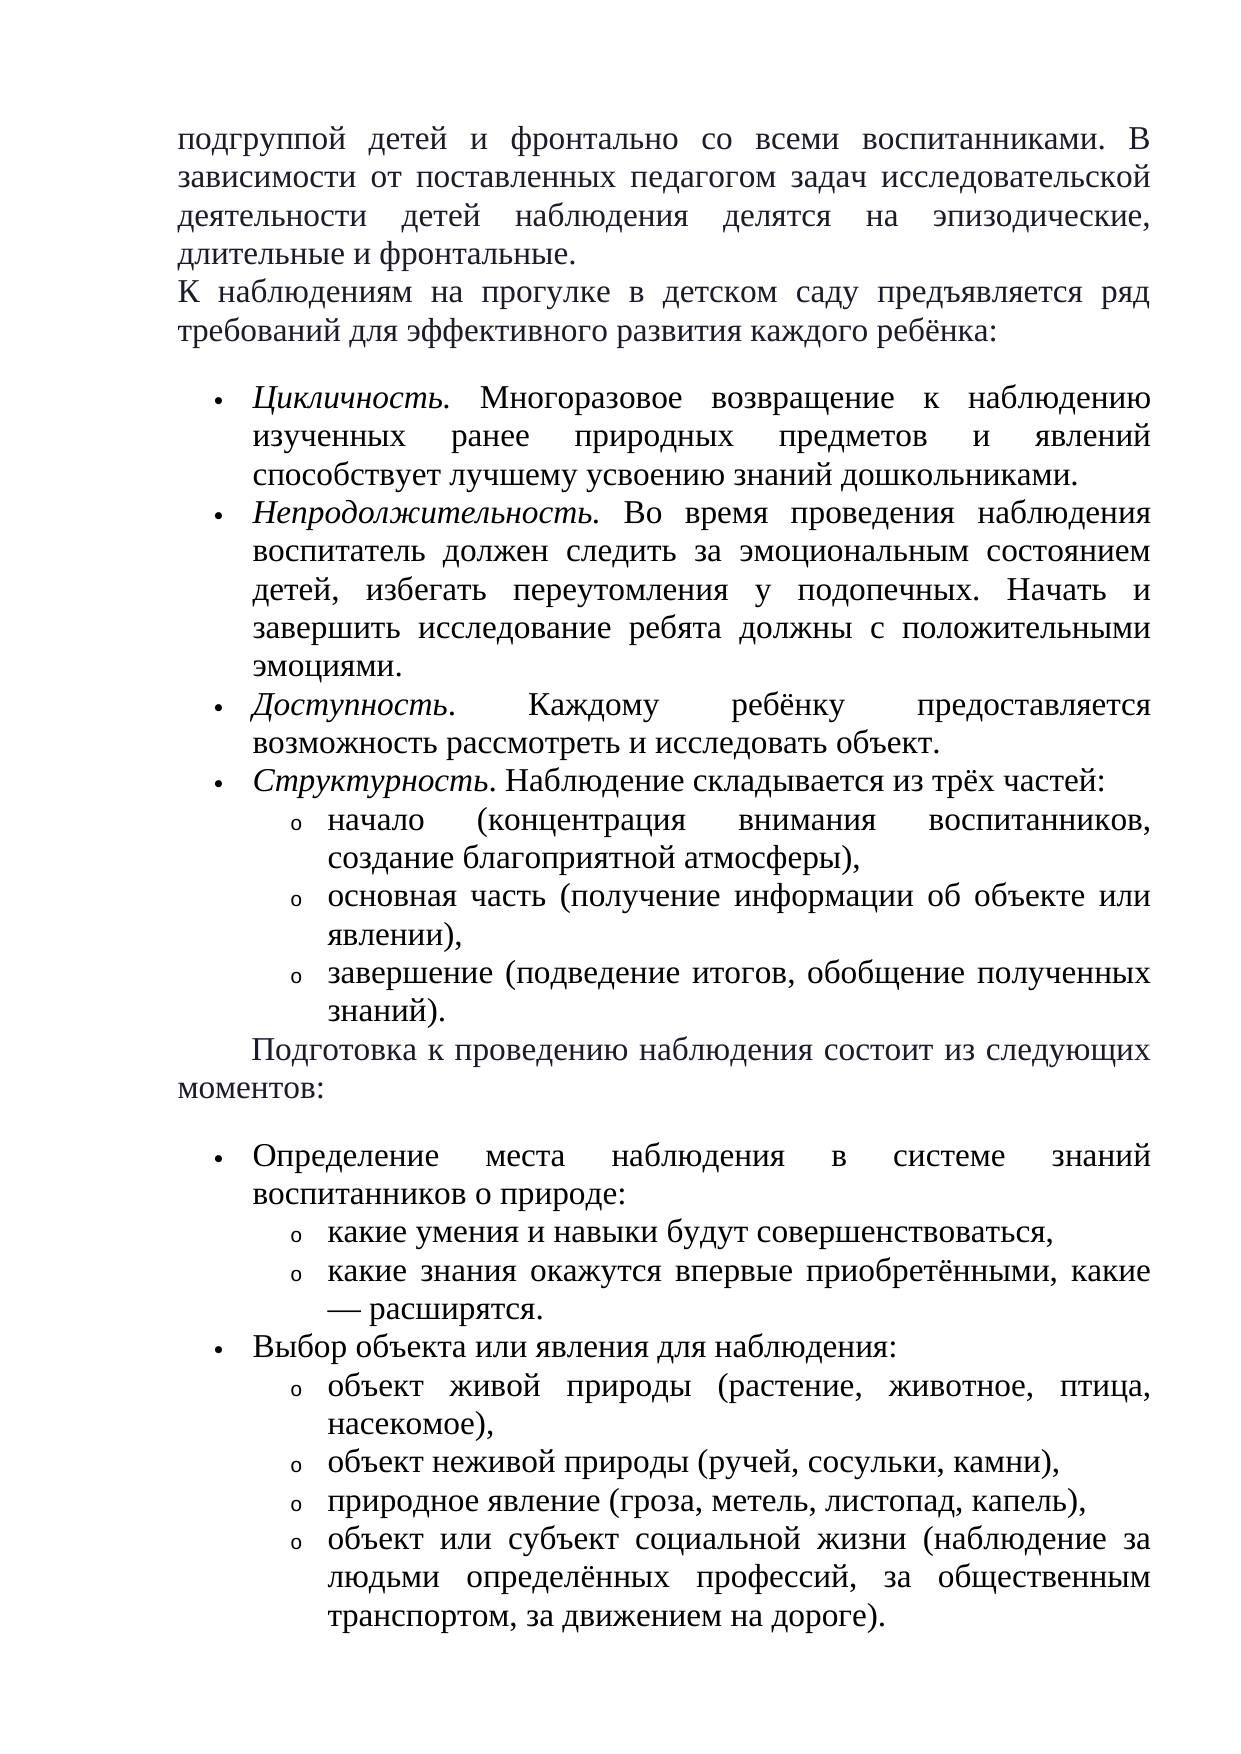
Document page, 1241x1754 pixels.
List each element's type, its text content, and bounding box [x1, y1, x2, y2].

text Подготовка к проведению наблюдения состоит из следующих моментов: [177, 1029, 1152, 1106]
list Структурность. Наблюдение складывается из трёх частей: [215, 761, 1152, 799]
list завершение (подведение итогов, обобщение полученных знаний). [290, 952, 1152, 1029]
list Цикличность. Многоразовое возвращение к наблюдению изученных ранее природных предметов и явлений способствует лучшему усвоению знаний дошкольниками. [215, 377, 1152, 492]
list основная часть (получение информации об объекте или явлении), [290, 876, 1152, 952]
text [177, 118, 1152, 271]
list какие умения и навыки будут совершенствоваться, [290, 1211, 1152, 1250]
list объект живой природы (растение, животное, птица, насекомое), [290, 1365, 1152, 1441]
list начало (концентрация внимания воспитанников, создание благоприятной атмосферы), [290, 799, 1152, 876]
list объект или субъект социальной жизни (наблюдение за людьми определённых профессий, за общественным транспортом, за движением на дороге). [290, 1518, 1152, 1633]
list объект неживой природы (ручей, сосульки, камни), [290, 1441, 1152, 1480]
list Доступность. Каждому ребёнку предоставляется возможность рассмотреть и исследовать объект. [215, 684, 1152, 761]
list Непродолжительность. Во время проведения наблюдения воспитатель должен следить за эмоциональным состоянием детей, избегать переутомления у подопечных. Начать и завершить исследование ребята должны с положительными эмоциями. [215, 492, 1152, 684]
text К наблюдениям на прогулке в детском саду предъявляется ряд требований для эффективного развития каждого ребёнка: [177, 271, 1152, 348]
list природное явление (гроза, метель, листопад, капель), [290, 1480, 1152, 1518]
list Определение места наблюдения в системе знаний воспитанников о природе: [215, 1135, 1152, 1211]
list Выбор объекта или явления для наблюдения: [215, 1326, 1152, 1365]
list какие знания окажутся впервые приобретёнными, какие — расширятся. [290, 1250, 1152, 1326]
